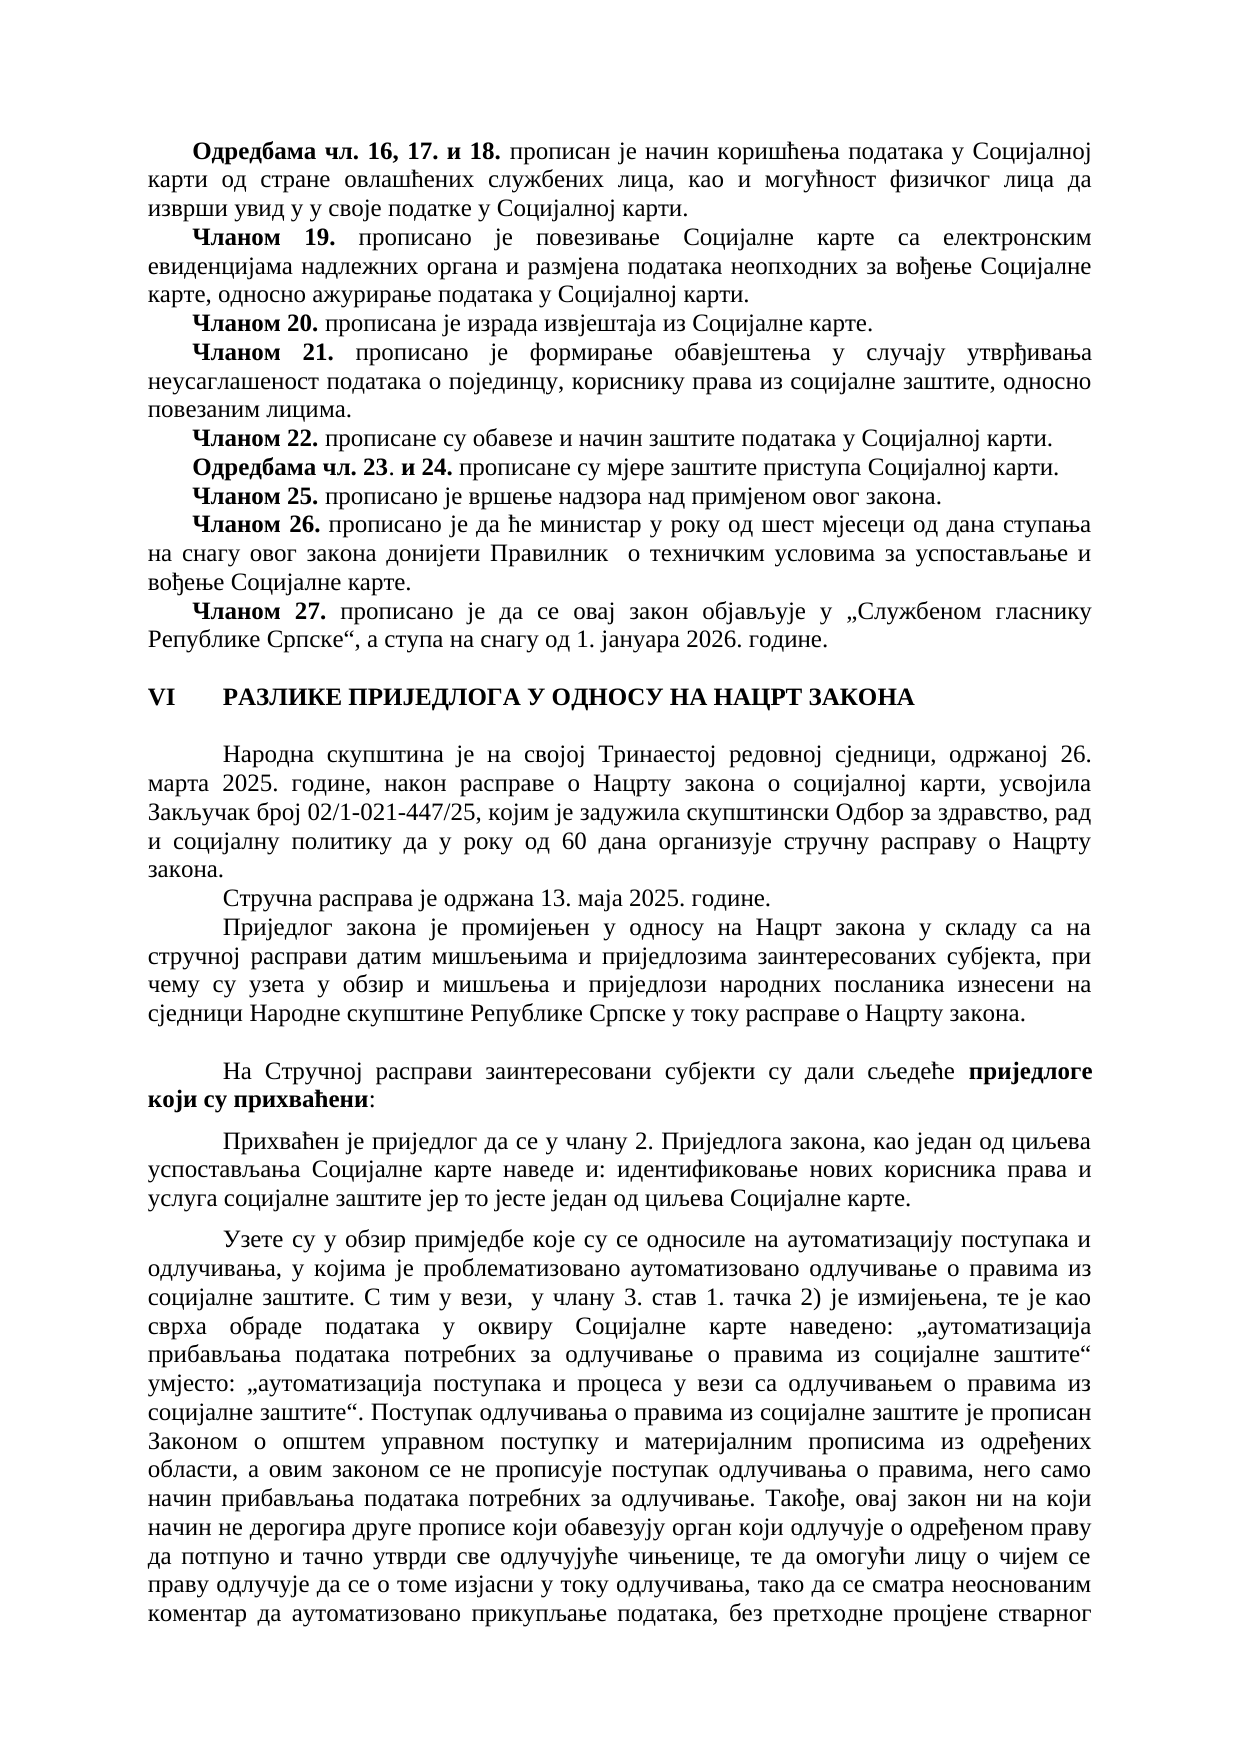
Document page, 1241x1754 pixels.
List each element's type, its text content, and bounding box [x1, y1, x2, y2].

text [148, 1224, 1092, 1627]
text Стручна расправа је одржана 13. маја 2025. године. [148, 883, 1092, 912]
text Чланом 20. прописана је израда извјештаја из Социјалне карте. [148, 308, 1092, 337]
text Народна скупштина је на својој Тринаестој редовној сједници, одржаној 26. марта 2025. године, након расправе о Нацрту закона о социјалној карти, усвојила Закључак број 02/1-021-447/25, којим је задужила скупштински Одбор за здравство, рад и социјалну политику да у року од 60 дана организује стручну расправу о Нацрту закона. [148, 739, 1092, 883]
text Прихваћен је приједлог да се у члану 2. Приједлога закона, као један од циљева успостављања Социјалне карте наведе и: идентификовање нових корисника права и услуга социјалне заштите јер то јесте један од циљева Социјалне карте. [148, 1126, 1092, 1212]
text Чланом 27. прописано је да се овај закон објављује у „Службеном гласнику Републике Српске“, а ступа на снагу од 1. јануара 2026. године. [148, 596, 1092, 653]
text Приједлог закона је промијењен у односу на Нацрт закона у складу са на стручној расправи датим мишљењима и приједлозима заинтересованих субјекта, при чему су узета у обзир и мишљења и приједлози народних посланика изнесени на сједници Народне скупштине Републике Српске у току расправе о Нацрту закона. [148, 912, 1092, 1027]
text Чланом 21. прописано је формирање обавјештења у случају утврђивања неусаглашеност података о појединцу, кориснику права из социјалне заштите, односно повезаним лицима. [148, 337, 1092, 423]
text Одредбама чл. 16, 17. и 18. прописан је начин коришћења података у Социјалној карти од стране овлашћених службених лица, као и могућност физичког лица да изврши увид у у своје податке у Социјалној карти. [148, 136, 1092, 222]
text VI РАЗЛИКЕ ПРИЈЕДЛОГА У ОДНОСУ НА НАЦРТ ЗАКОНА [148, 682, 1092, 711]
text Чланом 25. прописано је вршење надзора над примјеном овог закона. [148, 481, 1092, 509]
text Чланом 26. прописано је да ће министар у року од шест мјесеци од дана ступања на снагу овог закона донијети Правилник о техничким условима за успостављање и вођење Социјалне карте. [148, 509, 1092, 596]
text На Стручној расправи заинтересовани субјекти су дали сљедеће приједлоге који су прихваћени: [148, 1056, 1092, 1113]
text Чланом 19. прописано је повезивање Социјалне карте са електронским евиденцијама надлежних органа и размјена података неопходних за вођење Социјалне карте, односно ажурирање података у Социјалној карти. [148, 222, 1092, 308]
text Чланом 22. прописане су обавезе и начин заштите података у Социјалној карти. [148, 423, 1092, 452]
text Одредбама чл. 23. и 24. прописане су мјере заштите приступа Социјалној карти. [148, 452, 1092, 481]
